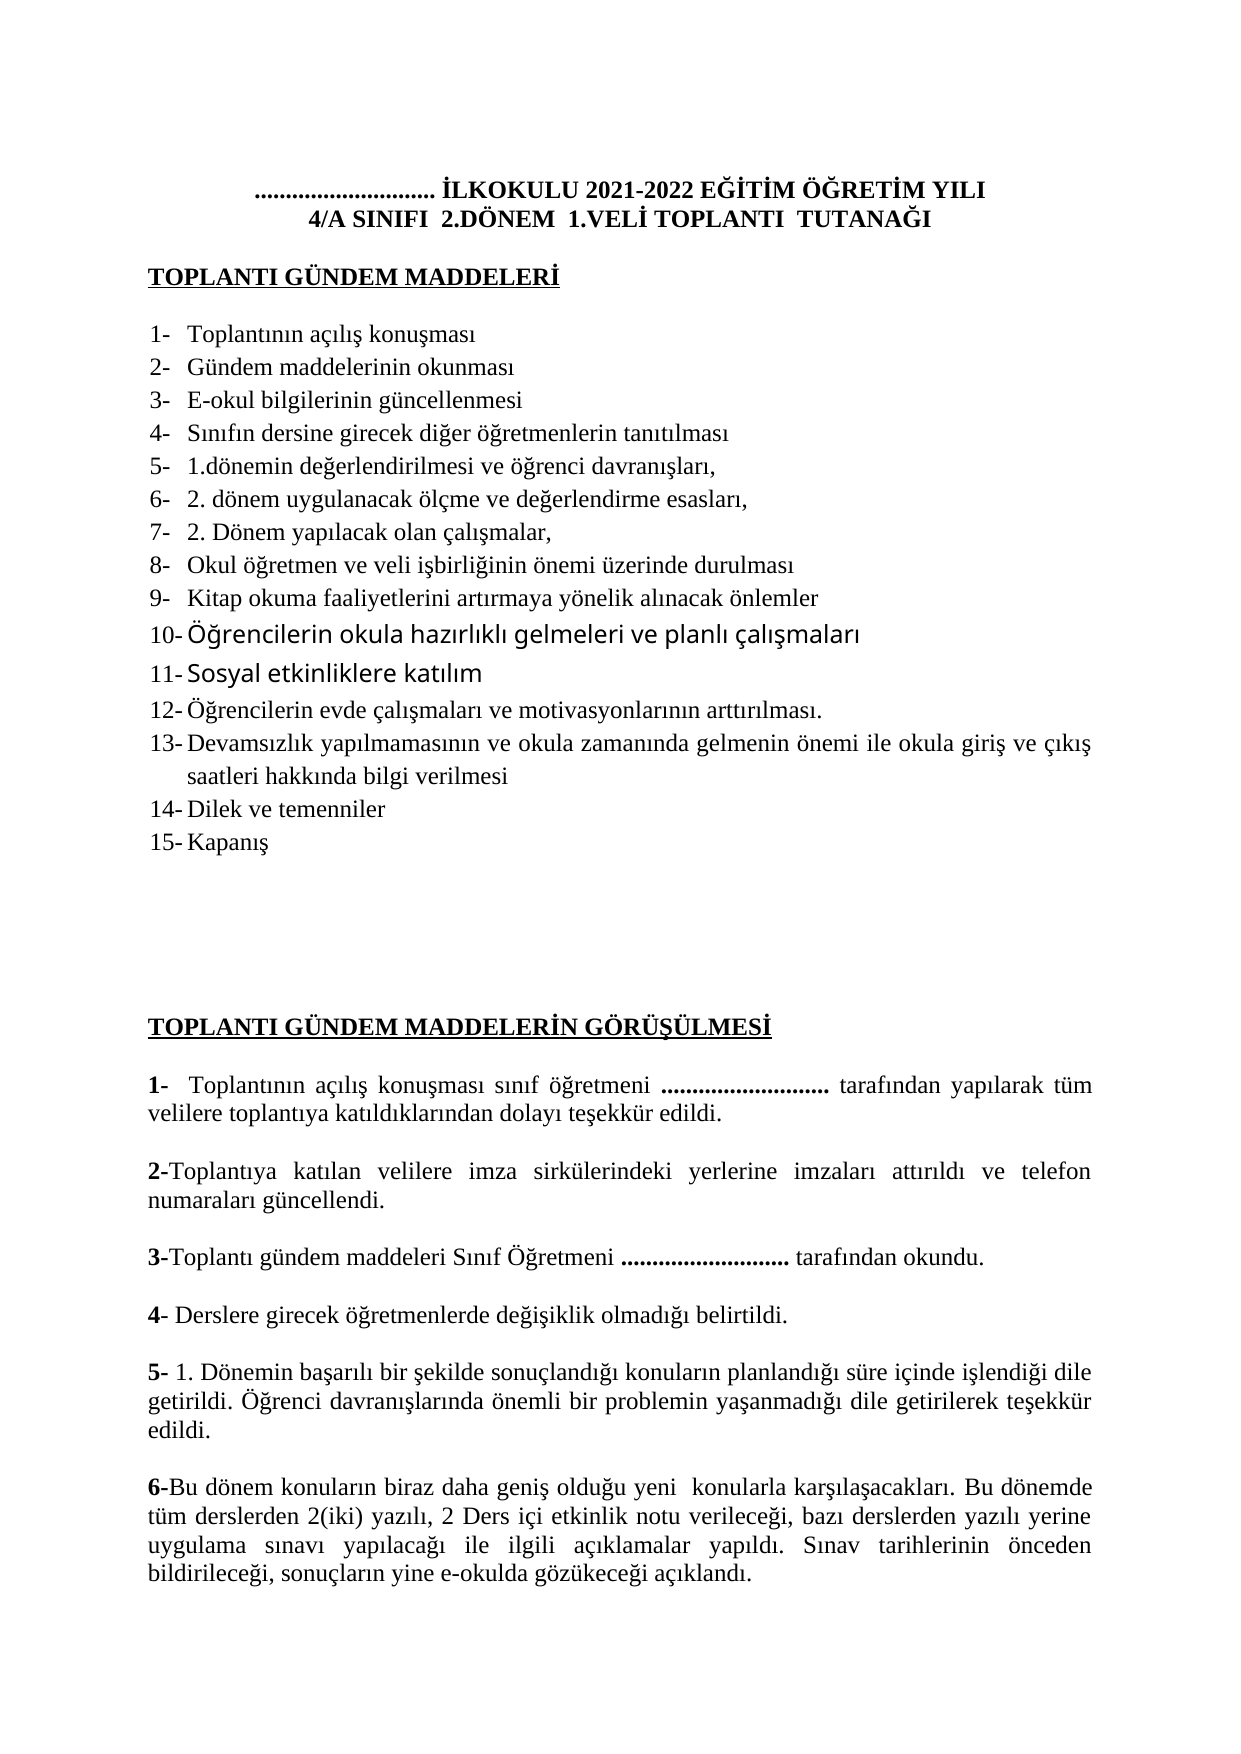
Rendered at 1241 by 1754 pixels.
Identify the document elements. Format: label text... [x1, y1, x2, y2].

text 2-Toplantıya katılan velilere imza sirkülerindeki yerlerine imzaları attırıldı ve telefon numaraları güncellendi. [148, 1156, 1092, 1213]
list Öğrencilerin okula hazırlıklı gelmeleri ve planlı çalışmaları [149, 617, 1092, 651]
list Sınıfın dersine girecek diğer öğretmenlerin tanıtılması [149, 418, 1092, 447]
list Sosyal etkinliklere katılım [149, 656, 1092, 690]
list 2. dönem uygulanacak ölçme ve değerlendirme esasları, [149, 484, 1092, 513]
list E-okul bilgilerinin güncellenmesi [149, 385, 1092, 414]
list Gündem maddelerinin okunması [149, 352, 1092, 381]
text 3-Toplantı gündem maddeleri Sınıf Öğretmeni ........................... tarafından okundu. [148, 1242, 1092, 1271]
text ............................. İLKOKULU 2021-2022 EĞİTİM ÖĞRETİM YILI [148, 176, 1092, 204]
list 1.dönemin değerlendirilmesi ve öğrenci davranışları, [149, 451, 1092, 480]
text TOPLANTI GÜNDEM MADDELERİN GÖRÜŞÜLMESİ [148, 1012, 1092, 1041]
text 4/A SINIFI 2.DÖNEM 1.VELİ TOPLANTI TUTANAĞI [148, 204, 1092, 233]
text TOPLANTI GÜNDEM MADDELERİ [148, 262, 1092, 291]
list Okul öğretmen ve veli işbirliğinin önemi üzerinde durulması [149, 551, 1092, 579]
text 1- Toplantının açılış konuşması sınıf öğretmeni ........................... tarafından yapılarak tüm velilere toplantıya katıldıklarından dolayı teşekkür edildi. [148, 1070, 1092, 1127]
text 4- Derslere girecek öğretmenlerde değişiklik olmadığı belirtildi. [148, 1300, 1092, 1328]
list Kapanış [149, 827, 1092, 856]
text 6-Bu dönem konuların biraz daha geniş olduğu yeni konularla karşılaşacakları. Bu dönemde tüm derslerden 2(iki) yazılı, 2 Ders içi etkinlik notu verileceği, bazı derslerden yazılı yerine uygulama sınavı yapılacağı ile ilgili açıklamalar yapıldı. Sınav tarihlerinin önceden bildirileceği, sonuçların yine e-okulda gözükeceği açıklandı. [148, 1472, 1092, 1587]
list Kitap okuma faaliyetlerini artırmaya yönelik alınacak önlemler [149, 583, 1092, 612]
text 5- 1. Dönemin başarılı bir şekilde sonuçlandığı konuların planlandığı süre içinde işlendiği dile getirildi. Öğrenci davranışlarında önemli bir problemin yaşanmadığı dile getirilerek teşekkür edildi. [148, 1357, 1092, 1443]
list Öğrencilerin evde çalışmaları ve motivasyonlarının arttırılması. [149, 695, 1092, 724]
list 2. Dönem yapılacak olan çalışmalar, [149, 517, 1092, 546]
list Devamsızlık yapılmamasının ve okula zamanında gelmenin önemi ile okula giriş ve çıkış saatleri hakkında bilgi verilmesi [149, 728, 1092, 790]
list Toplantının açılış konuşması [149, 319, 1092, 348]
list Dilek ve temenniler [149, 794, 1092, 823]
